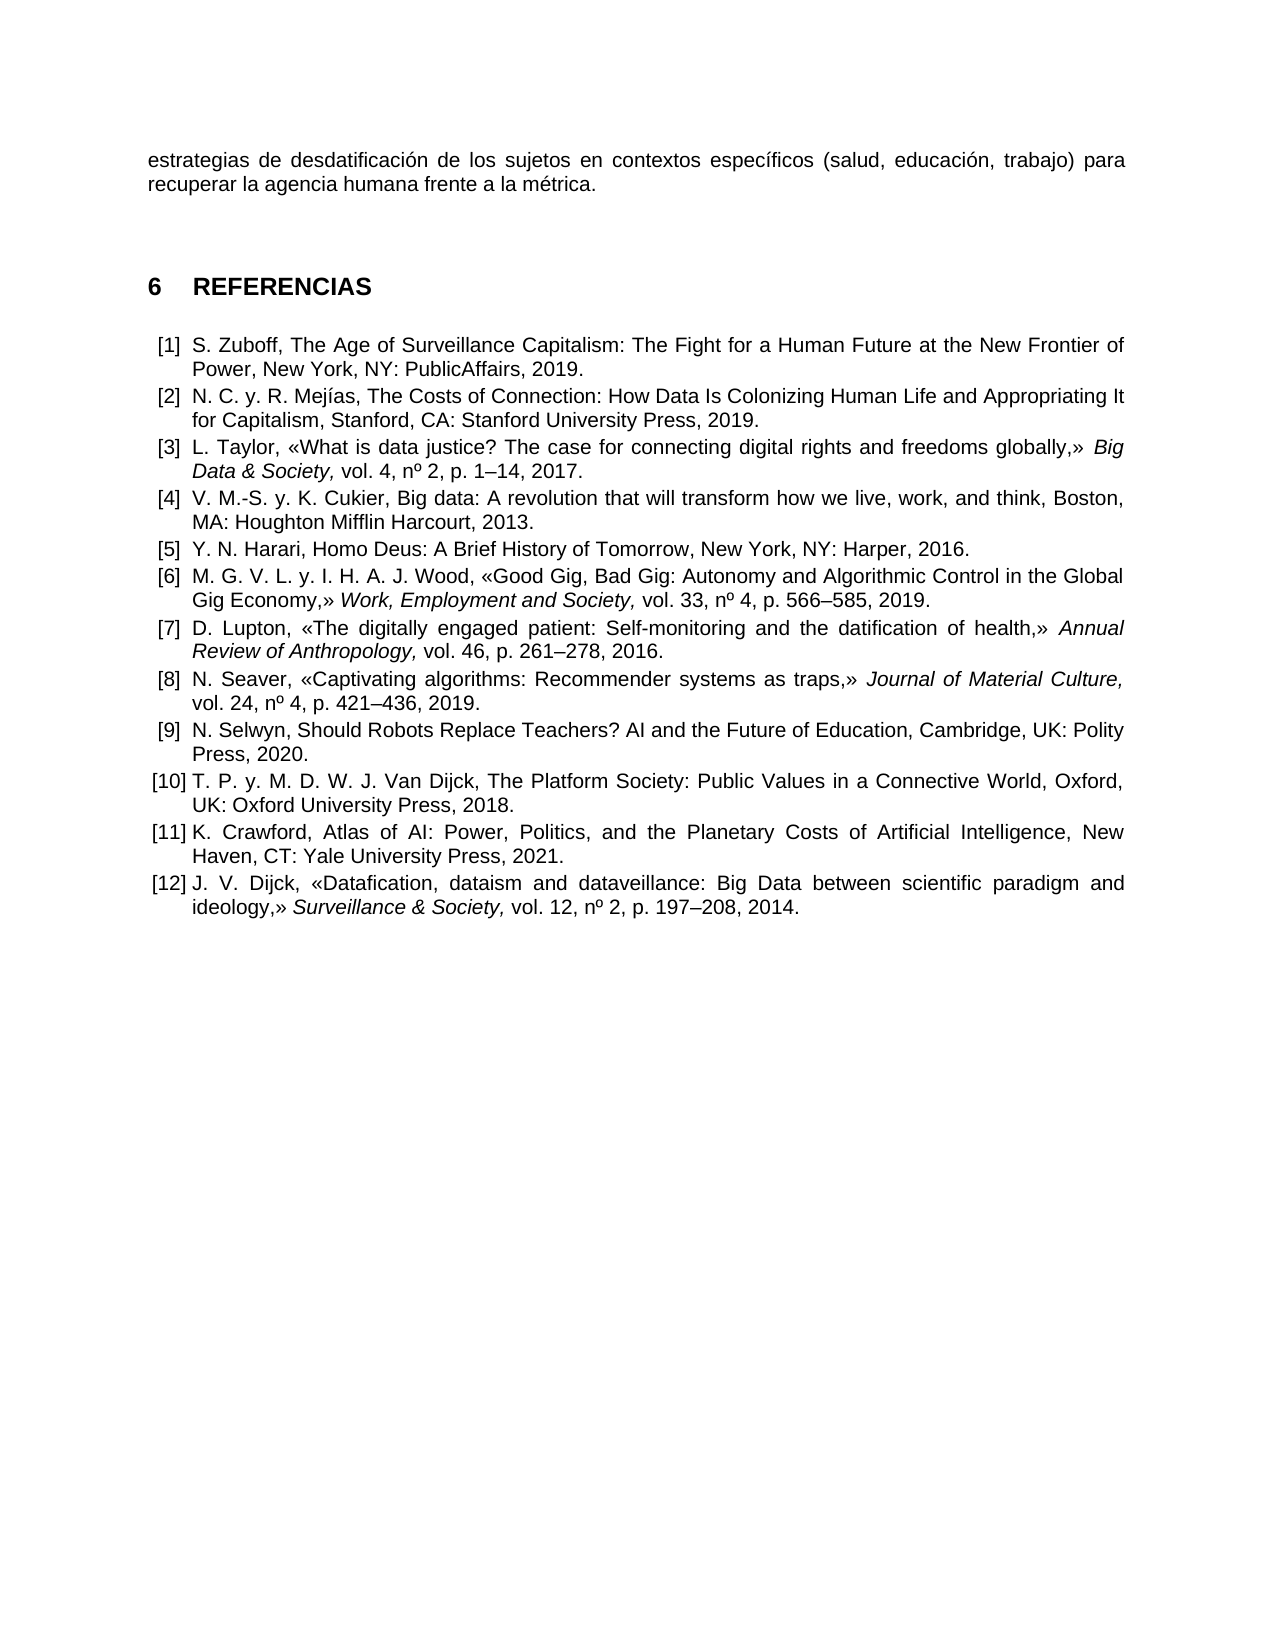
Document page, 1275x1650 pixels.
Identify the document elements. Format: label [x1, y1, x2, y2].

text [148, 148, 1127, 196]
